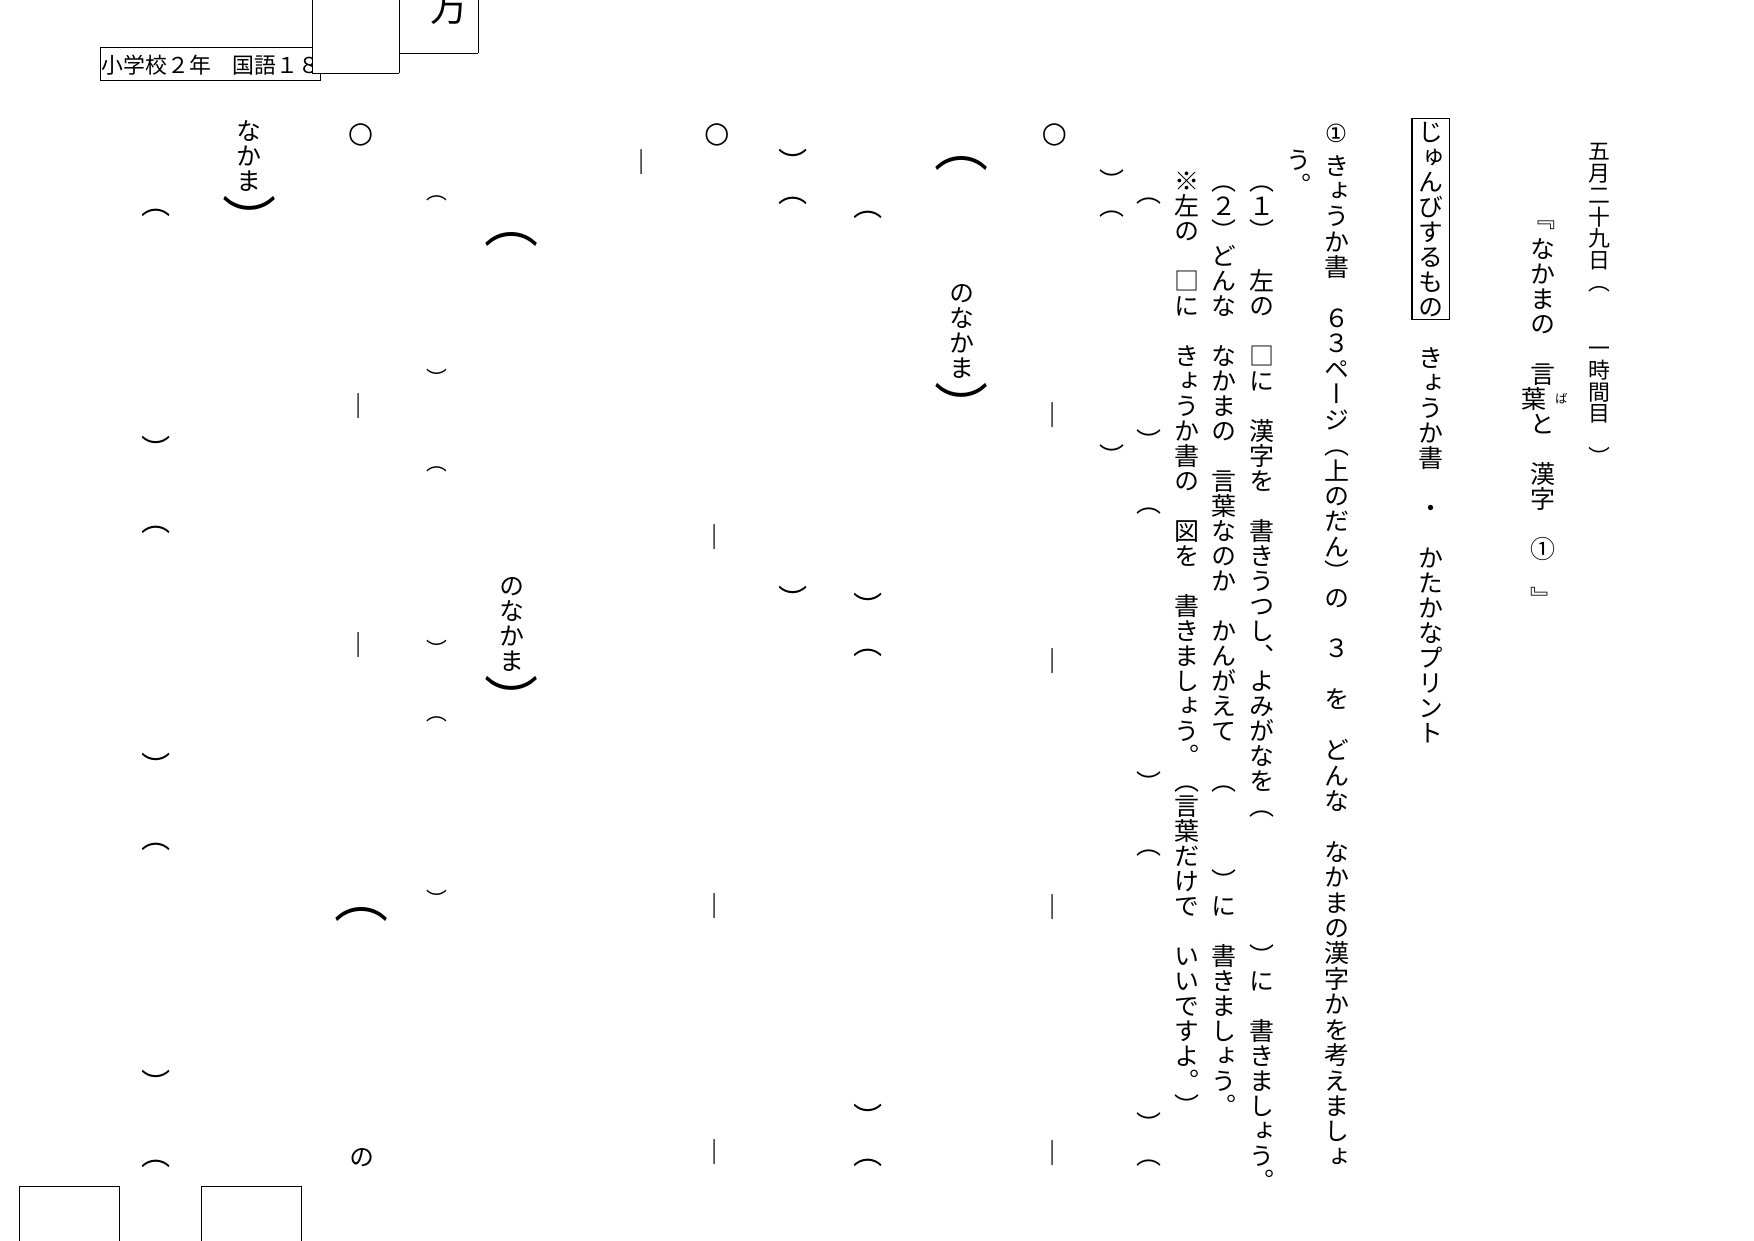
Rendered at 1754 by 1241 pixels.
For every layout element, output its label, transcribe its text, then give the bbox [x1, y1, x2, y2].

text じゅんびするもの きょうか書 ・ かたかなプリント [1393, 118, 1468, 1169]
text 『 なかまの 言と 漢字 ① 』 [1506, 118, 1581, 1169]
text ①きょうか書 ６３ページ（上のだん）の ３ を どんな なかまの漢字かを考えましょう。 [1281, 118, 1356, 1169]
text ○ ― ― ― ― [606, 118, 756, 1169]
text （ ） （ ） （ ） [418, 118, 456, 1169]
text （１） 左の □に 漢字を 書きうつし、よみがなを（ ）に 書きましょう。 [1243, 118, 1281, 1169]
text （ ） （ ） （ ）（ ）（ ） [1093, 118, 1168, 1169]
text （ ） （ ） （ ） （ ） [118, 118, 193, 1169]
text （２）どんな なかまの 言葉なのか かんがえて （ ）に 書きましょう。 [1206, 118, 1243, 1169]
text 五月二十九日（ 一時間目 ） [1581, 118, 1618, 1169]
text （ のなかま） [456, 140, 568, 1169]
text ○ ― ― ― ― （ のなかま） [906, 118, 1093, 1169]
text ※左の □に きょうか書の 図を 書きましょう。（言葉だけで いいですよ。） [1168, 118, 1206, 1169]
text ○ ― ― （ のなかま） [193, 118, 418, 1169]
text （ ）（ ）（ ）（ ） [756, 118, 906, 1169]
